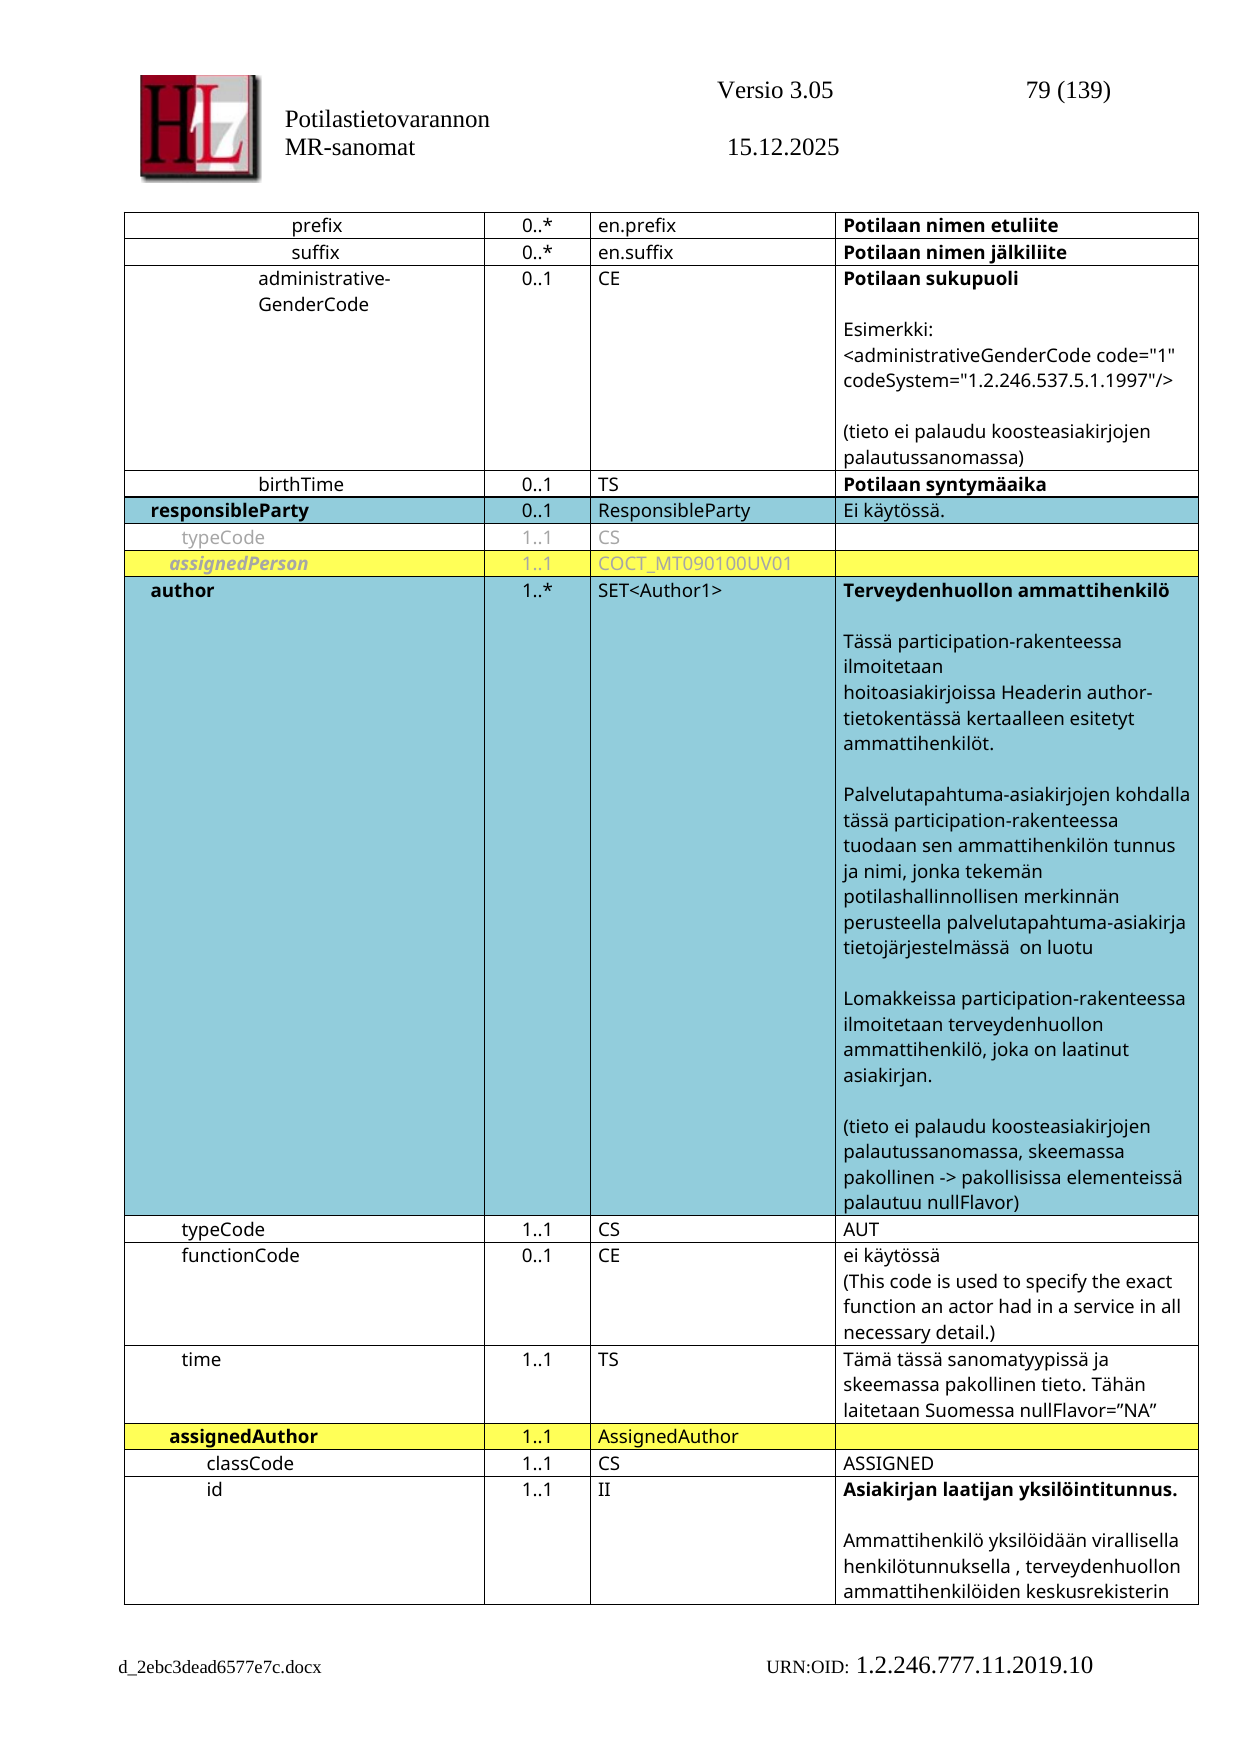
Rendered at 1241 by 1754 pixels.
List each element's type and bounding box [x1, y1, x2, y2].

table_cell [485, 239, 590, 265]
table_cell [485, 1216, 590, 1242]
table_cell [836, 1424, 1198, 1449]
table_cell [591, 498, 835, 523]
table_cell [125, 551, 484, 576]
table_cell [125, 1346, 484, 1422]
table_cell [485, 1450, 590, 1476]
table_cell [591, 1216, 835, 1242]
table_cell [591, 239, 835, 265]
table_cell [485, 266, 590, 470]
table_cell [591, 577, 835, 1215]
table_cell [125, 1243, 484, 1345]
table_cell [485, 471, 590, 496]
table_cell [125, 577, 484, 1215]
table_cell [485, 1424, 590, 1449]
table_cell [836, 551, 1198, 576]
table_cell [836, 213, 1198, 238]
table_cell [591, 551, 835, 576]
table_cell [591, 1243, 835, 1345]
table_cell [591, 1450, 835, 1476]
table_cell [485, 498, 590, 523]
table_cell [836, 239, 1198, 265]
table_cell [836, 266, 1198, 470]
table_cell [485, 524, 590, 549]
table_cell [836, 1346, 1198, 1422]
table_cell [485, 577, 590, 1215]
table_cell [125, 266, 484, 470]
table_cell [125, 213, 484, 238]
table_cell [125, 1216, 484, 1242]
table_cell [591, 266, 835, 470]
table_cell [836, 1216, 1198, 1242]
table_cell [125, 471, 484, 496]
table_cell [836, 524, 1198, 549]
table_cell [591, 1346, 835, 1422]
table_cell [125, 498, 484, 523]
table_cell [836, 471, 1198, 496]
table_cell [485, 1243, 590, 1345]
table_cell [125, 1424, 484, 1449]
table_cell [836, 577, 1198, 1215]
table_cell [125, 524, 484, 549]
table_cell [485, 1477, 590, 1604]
picture [140, 75, 263, 183]
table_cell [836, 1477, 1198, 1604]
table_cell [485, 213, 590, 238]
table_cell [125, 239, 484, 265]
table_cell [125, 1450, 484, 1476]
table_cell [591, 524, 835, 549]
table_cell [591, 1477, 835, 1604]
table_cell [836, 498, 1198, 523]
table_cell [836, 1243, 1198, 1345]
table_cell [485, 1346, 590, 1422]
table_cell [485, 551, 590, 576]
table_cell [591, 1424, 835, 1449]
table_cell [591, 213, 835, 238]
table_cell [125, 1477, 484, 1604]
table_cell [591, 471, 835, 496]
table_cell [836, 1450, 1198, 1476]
